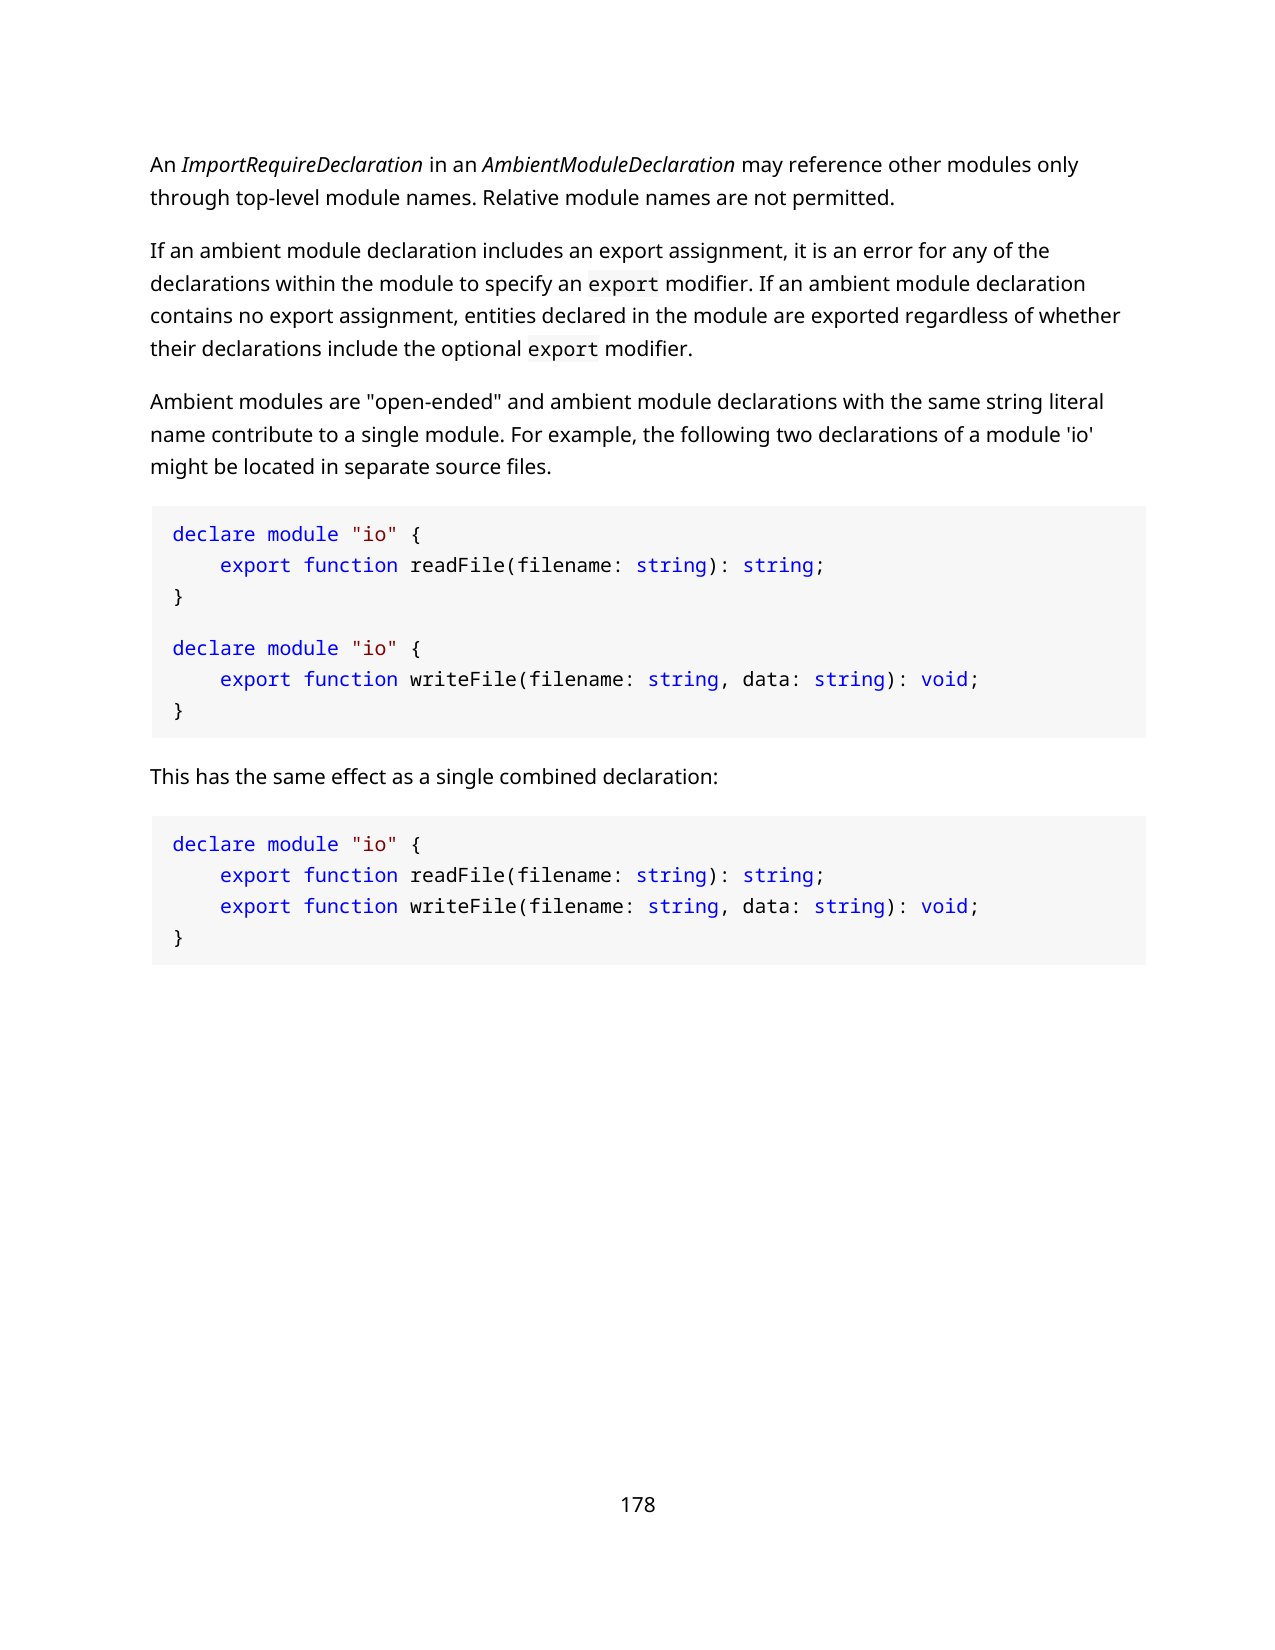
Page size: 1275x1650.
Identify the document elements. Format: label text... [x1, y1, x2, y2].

text declare module "io" { export function readFile(filename: string): string; } [164, 519, 1133, 609]
text This has the same effect as a single combined declaration: [150, 762, 1125, 791]
text declare module "io" { export function writeFile(filename: string, data: string): void; } [164, 619, 1133, 725]
text Ambient modules are "open-ended" and ambient module declarations with the same string literal name contribute to a single module. For example, the following two declarations of a module 'io' might be located in separate source files. [150, 387, 1125, 481]
text If an ambient module declaration includes an export assignment, it is an error for any of the declarations within the module to specify an export modifier. If an ambient module declaration contains no export assignment, entities declared in the module are exported regardless of whether their declarations include the optional export modifier. [150, 236, 1125, 362]
text An ImportRequireDeclaration in an AmbientModuleDeclaration may reference other modules only through top-level module names. Relative module names are not permitted. [150, 150, 1125, 211]
text declare module "io" { export function readFile(filename: string): string; export function writeFile(filename: string, data: string): void; } [164, 828, 1133, 952]
